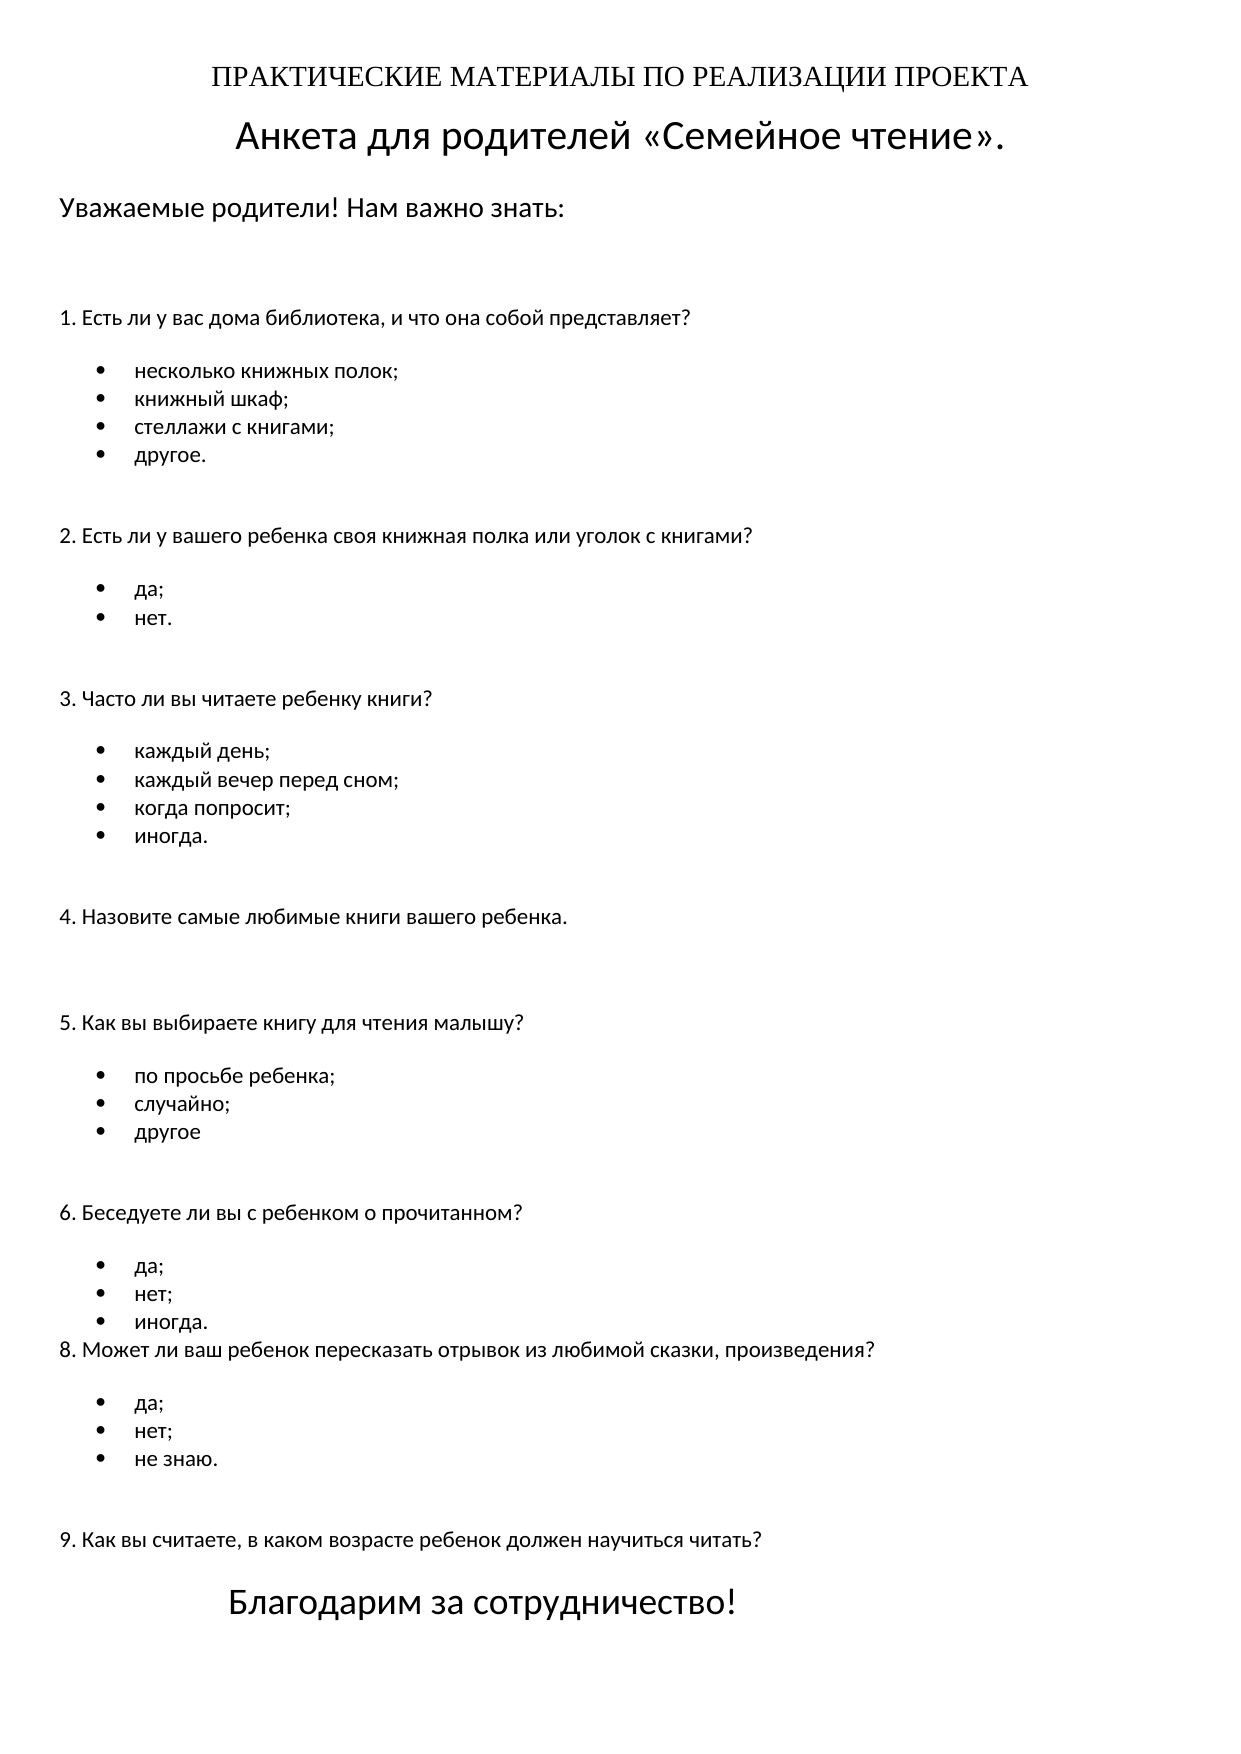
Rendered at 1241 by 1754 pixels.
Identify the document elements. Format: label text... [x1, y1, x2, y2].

list да; [97, 1251, 1181, 1279]
list каждый вечер перед сном; [97, 765, 1181, 793]
list когда попросит; [97, 793, 1181, 821]
text 6. Беседуете ли вы с ребенком о прочитанном? [59, 1198, 1181, 1226]
text ПРАКТИЧЕСКИЕ МАТЕРИАЛЫ ПО РЕАЛИЗАЦИИ ПРОЕКТА [59, 59, 1181, 93]
text 2. Есть ли у вашего ребенка своя книжная полка или уголок с книгами? [59, 522, 1181, 549]
list другое [97, 1117, 1181, 1145]
list по просьбе ребенка; [97, 1061, 1181, 1089]
list другое. [97, 441, 1181, 468]
text 8. Может ли ваш ребенок пересказать отрывок из любимой сказки, произведения? [59, 1335, 1181, 1363]
list нет; [97, 1279, 1181, 1307]
list случайно; [97, 1089, 1181, 1117]
list нет; [97, 1416, 1181, 1444]
list иногда. [97, 1307, 1181, 1335]
text Уважаемые родители! Нам важно знать: [59, 189, 1181, 224]
text Анкета для родителей «Семейное чтение». [59, 109, 1181, 160]
text 9. Как вы считаете, в каком возрасте ребенок должен научиться читать? [59, 1525, 1181, 1553]
text 3. Часто ли вы читаете ребенку книги? [59, 684, 1181, 712]
list книжный шкаф; [97, 384, 1181, 412]
list иногда. [97, 821, 1181, 849]
list нет. [97, 603, 1181, 631]
text Благодарим за сотрудничество! [59, 1578, 1181, 1624]
list не знаю. [97, 1444, 1181, 1472]
list да; [97, 1388, 1181, 1416]
list каждый день; [97, 737, 1181, 765]
text 4. Назовите самые любимые книги вашего ребенка. [59, 902, 1181, 930]
list стеллажи с книгами; [97, 412, 1181, 441]
list да; [97, 574, 1181, 603]
list несколько книжных полок; [97, 356, 1181, 384]
text 1. Есть ли у вас дома библиотека, и что она собой представляет? [59, 303, 1181, 331]
text 5. Как вы выбираете книгу для чтения малышу? [59, 1008, 1181, 1036]
